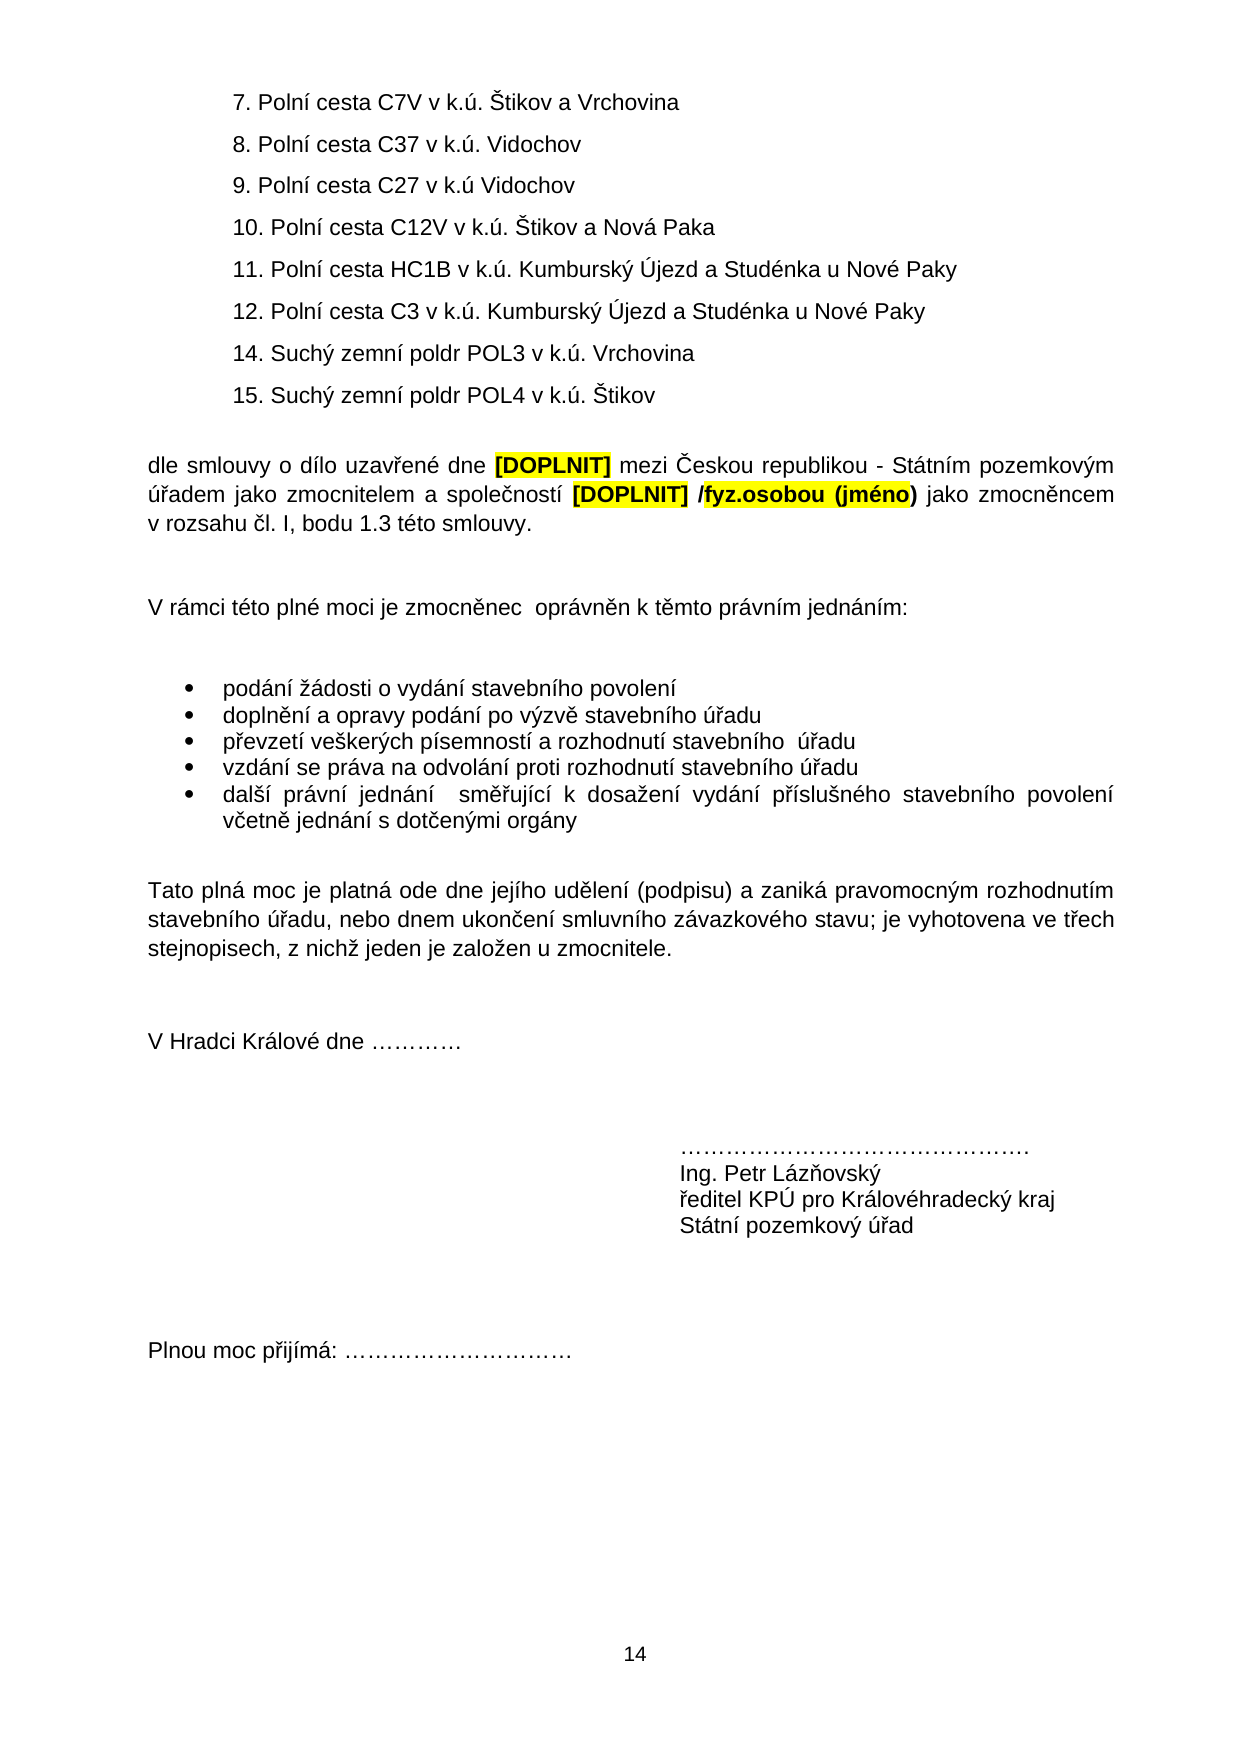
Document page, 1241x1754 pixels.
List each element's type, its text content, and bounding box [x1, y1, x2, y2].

table_cell 10. Polní cesta C12V v k.ú. Štikov a Nová Paka [221, 214, 986, 256]
table_cell 8. Polní cesta C37 v k.ú. Vidochov [221, 131, 986, 172]
table_cell 9. Polní cesta C27 v k.ú Vidochov [221, 173, 986, 214]
text V rámci této plné moci je zmocněnec oprávněn k těmto právním jednáním: [148, 592, 1115, 621]
table_cell 14. Suchý zemní poldr POL3 v k.ú. Vrchovina [221, 340, 986, 382]
table_cell 11. Polní cesta HC1B v k.ú. Kumburský Újezd a Studénka u Nové Paky [221, 256, 986, 298]
list převzetí veškerých písemností a rozhodnutí stavebního úřadu [185, 728, 1115, 754]
table_cell 15. Suchý zemní poldr POL4 v k.ú. Štikov [221, 382, 986, 408]
text Plnou moc přijímá: ………………………… [148, 1337, 1122, 1363]
list další právní jednání směřující k dosažení vydání příslušného stavebního povolení včetně jednání s dotčenými orgány [185, 781, 1115, 833]
list doplnění a opravy podání po výzvě stavebního úřadu [185, 702, 1115, 728]
list vzdání se práva na odvolání proti rozhodnutí stavebního úřadu [185, 754, 1115, 781]
text ………………………………………. [679, 1133, 1122, 1159]
text V Hradci Králové dne ………… [148, 1028, 1115, 1054]
table_cell 7. Polní cesta C7V v k.ú. Štikov a Vrchovina [221, 89, 986, 131]
text dle smlouvy o dílo uzavřené dne [DOPLNIT] mezi Českou republikou - Státním pozemkovým úřadem jako zmocnitelem a společností [DOPLNIT] /fyz.osobou (jméno) jako zmocněncem v rozsahu čl. I, bodu 1.3 této smlouvy. [148, 450, 1115, 538]
text Ing. Petr Lázňovský [679, 1159, 1122, 1186]
table_cell 12. Polní cesta C3 v k.ú. Kumburský Újezd a Studénka u Nové Paky [221, 298, 986, 340]
list podání žádosti o vydání stavebního povolení [185, 675, 1115, 702]
text ředitel KPÚ pro Královéhradecký kraj [679, 1186, 1122, 1212]
text Státní pozemkový úřad [679, 1212, 1122, 1238]
text Tato plná moc je platná ode dne jejího udělení (podpisu) a zaniká pravomocným rozhodnutím stavebního úřadu, nebo dnem ukončení smluvního závazkového stavu; je vyhotovena ve třech stejnopisech, z nichž jeden je založen u zmocnitele. [148, 875, 1115, 962]
